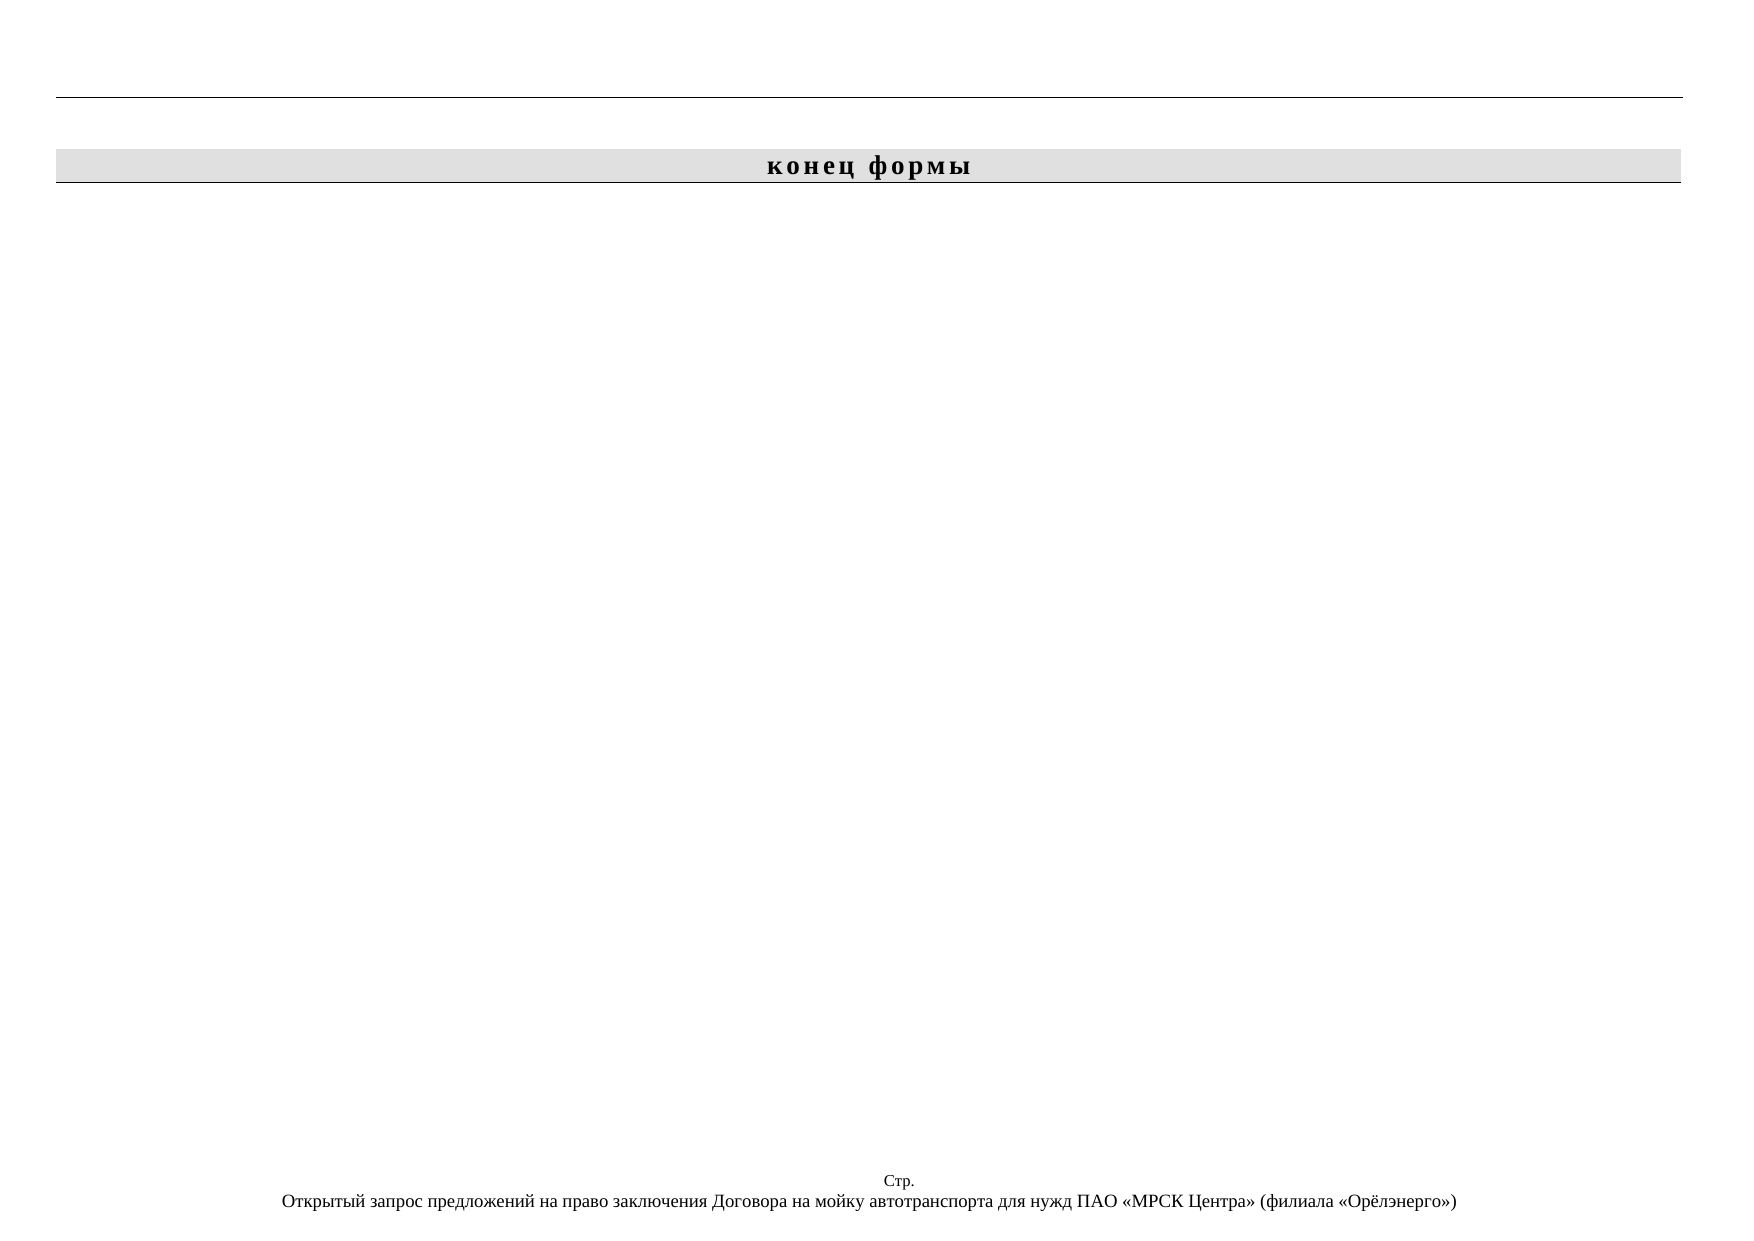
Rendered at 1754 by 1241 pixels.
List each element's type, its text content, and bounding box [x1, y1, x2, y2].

text конец формы [56, 149, 1681, 182]
